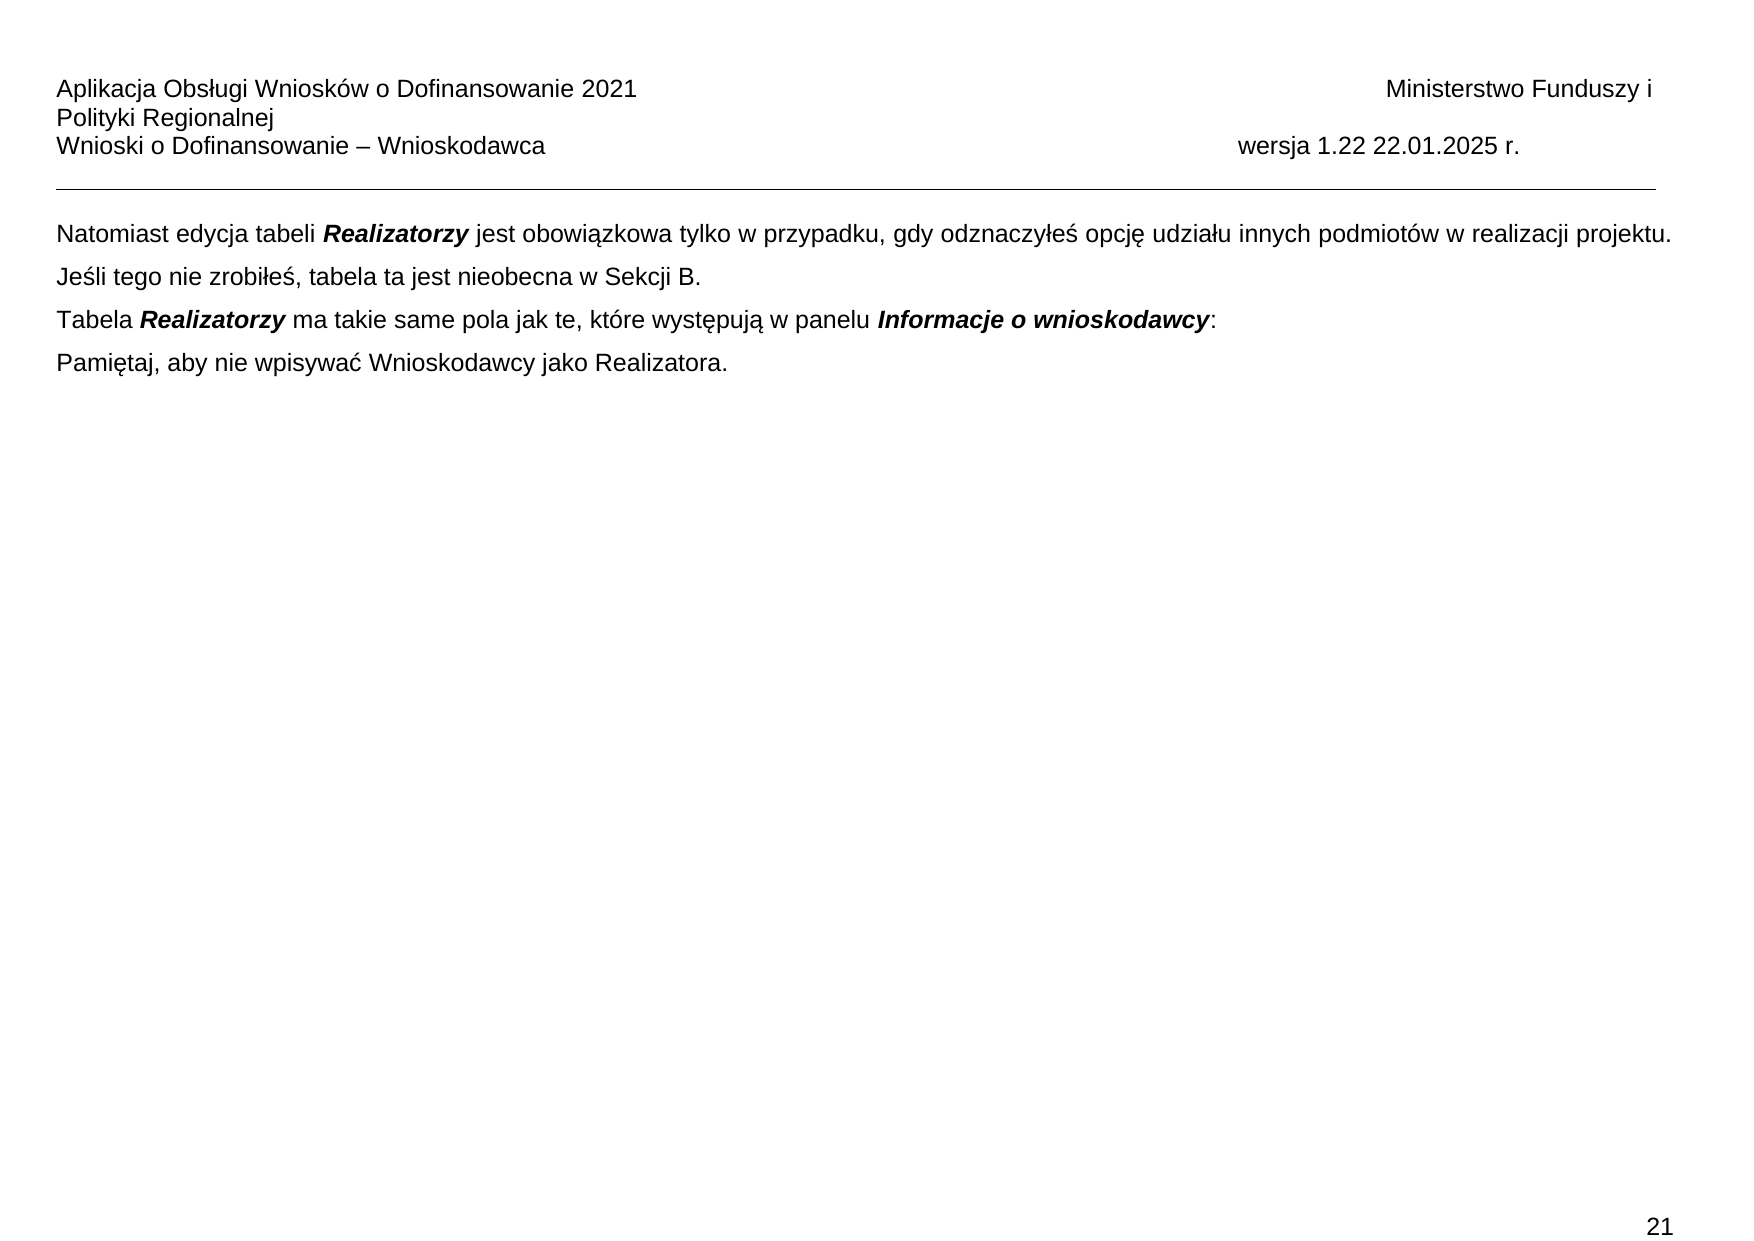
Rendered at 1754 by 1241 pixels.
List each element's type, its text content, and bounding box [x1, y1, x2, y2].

text Natomiast edycja tabeli Realizatorzy jest obowiązkowa tylko w przypadku, gdy odznaczyłeś opcję udziału innych podmiotów w realizacji projektu. Jeśli tego nie zrobiłeś, tabela ta jest nieobecna w Sekcji B. [56, 219, 1674, 291]
text Tabela Realizatorzy ma takie same pola jak te, które występują w panelu Informacje o wnioskodawcy: [56, 305, 1674, 334]
text Pamiętaj, aby nie wpisywać Wnioskodawcy jako Realizatora. [56, 348, 1674, 377]
